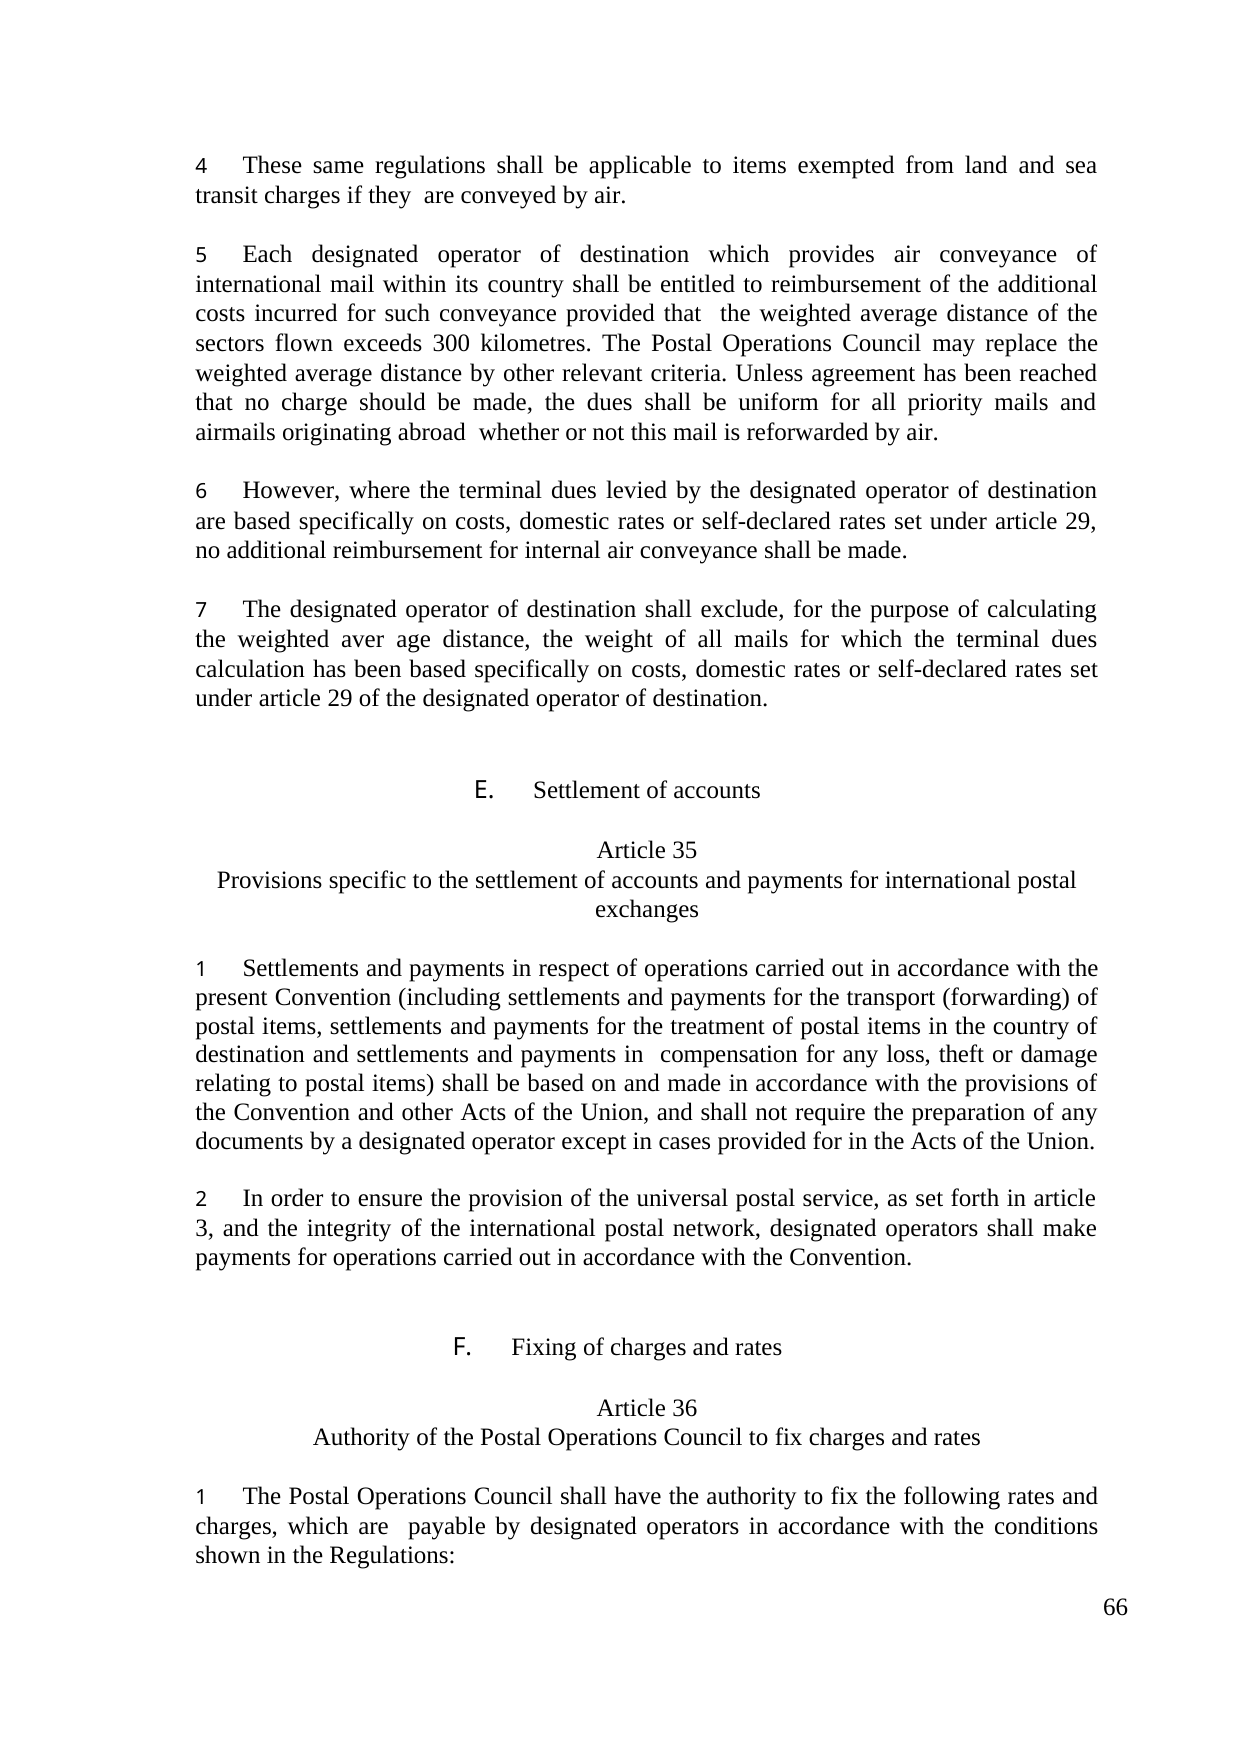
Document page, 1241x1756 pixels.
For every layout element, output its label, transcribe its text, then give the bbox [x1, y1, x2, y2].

text Article 36 [195, 1393, 1098, 1421]
list Settlements and payments in respect of operations carried out in accordance with the present Convention (including settlements and payments for the transport (forwarding) of postal items, settlements and payments for the treatment of postal items in the country of destination and settlements and payments in compensation for any loss, theft or damage relating to postal items) shall be based on and made in accordance with the provisions of the Convention and other Acts of the Union, and shall not require the preparation of any documents by a designated operator except in cases provided for in the Acts of the Union. [195, 953, 1098, 1154]
list These same regulations shall be applicable to items exempted from land and sea transit charges if they are conveyed by air. [195, 150, 1098, 209]
list Each designated operator of destination which provides air conveyance of international mail within its country shall be entitled to reimbursement of the additional costs incurred for such conveyance provided that the weighted average distance of the sectors flown exceeds 300 kilometres. The Postal Operations Council may replace the weighted average distance by other relevant criteria. Unless agreement has been reached that no charge should be made, the dues shall be uniform for all priority mails and airmails originating abroad whether or not this mail is reforwarded by air. [195, 239, 1098, 446]
text Provisions specific to the settlement of accounts and payments for international postal exchanges [195, 865, 1098, 923]
list The Postal Operations Council shall have the authority to fix the following rates and charges, which are payable by designated operators in accordance with the conditions shown in the Regulations: [195, 1481, 1098, 1569]
text Authority of the Postal Operations Council to fix charges and rates [195, 1422, 1098, 1451]
list In order to ensure the provision of the universal postal service, as set forth in article 3, and the integrity of the international postal network, designated operators shall make payments for operations carried out in accordance with the Convention. [195, 1183, 1098, 1270]
text Article 35 [195, 836, 1098, 864]
list The designated operator of destination shall exclude, for the purpose of calculating the weighted aver age distance, the weight of all mails for which the terminal dues calculation has been based specifically on costs, domestic rates or self-declared rates set under article 29 of the designated operator of destination. [195, 594, 1098, 712]
subtitle Settlement of accounts [136, 772, 1098, 806]
subtitle Fixing of charges and rates [136, 1329, 1098, 1363]
list However, where the terminal dues levied by the designated operator of destination are based specifically on costs, domestic rates or self-declared rates set under article 29, no additional reimbursement for internal air conveyance shall be made. [195, 476, 1098, 564]
